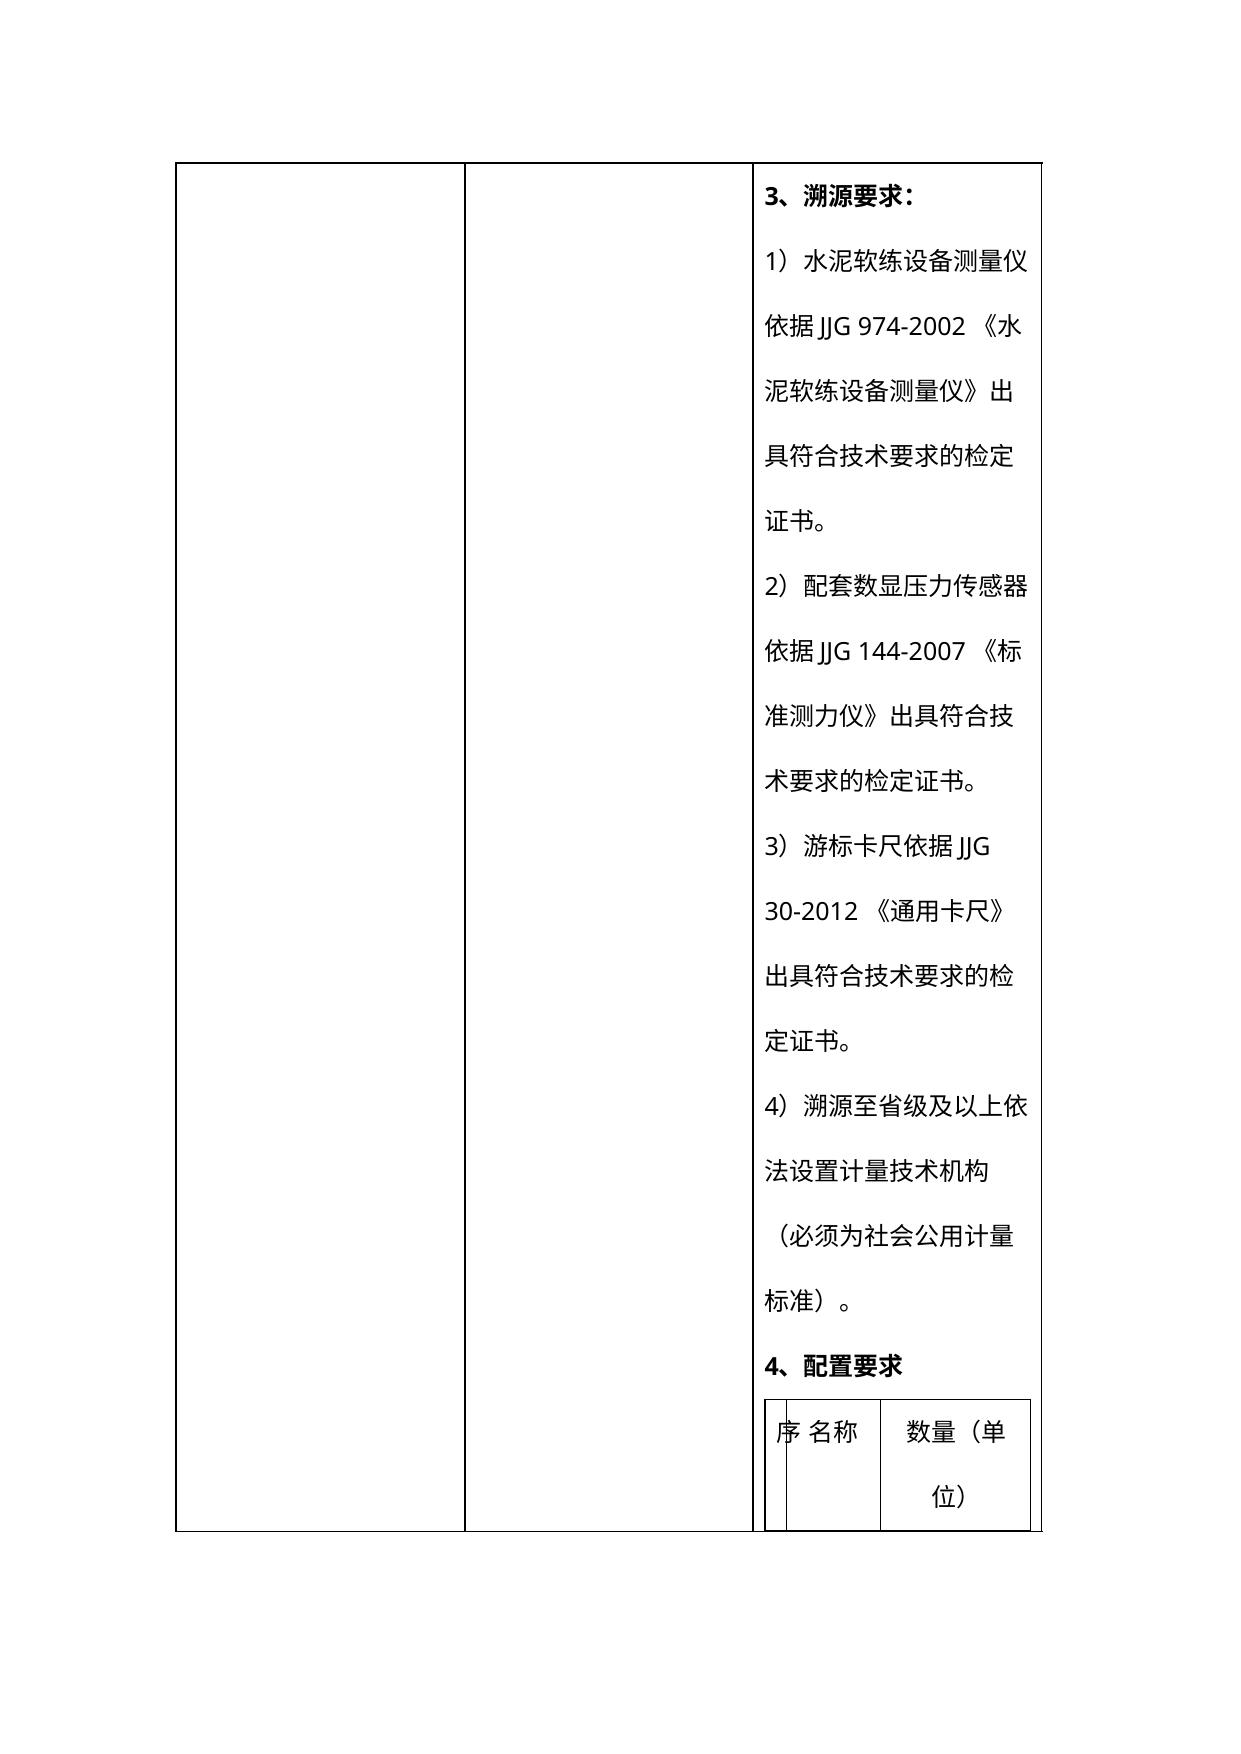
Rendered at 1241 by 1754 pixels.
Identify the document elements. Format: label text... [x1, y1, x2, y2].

table_cell 1 [177, 164, 464, 1531]
table_cell [466, 164, 752, 1531]
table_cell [754, 164, 1041, 1531]
